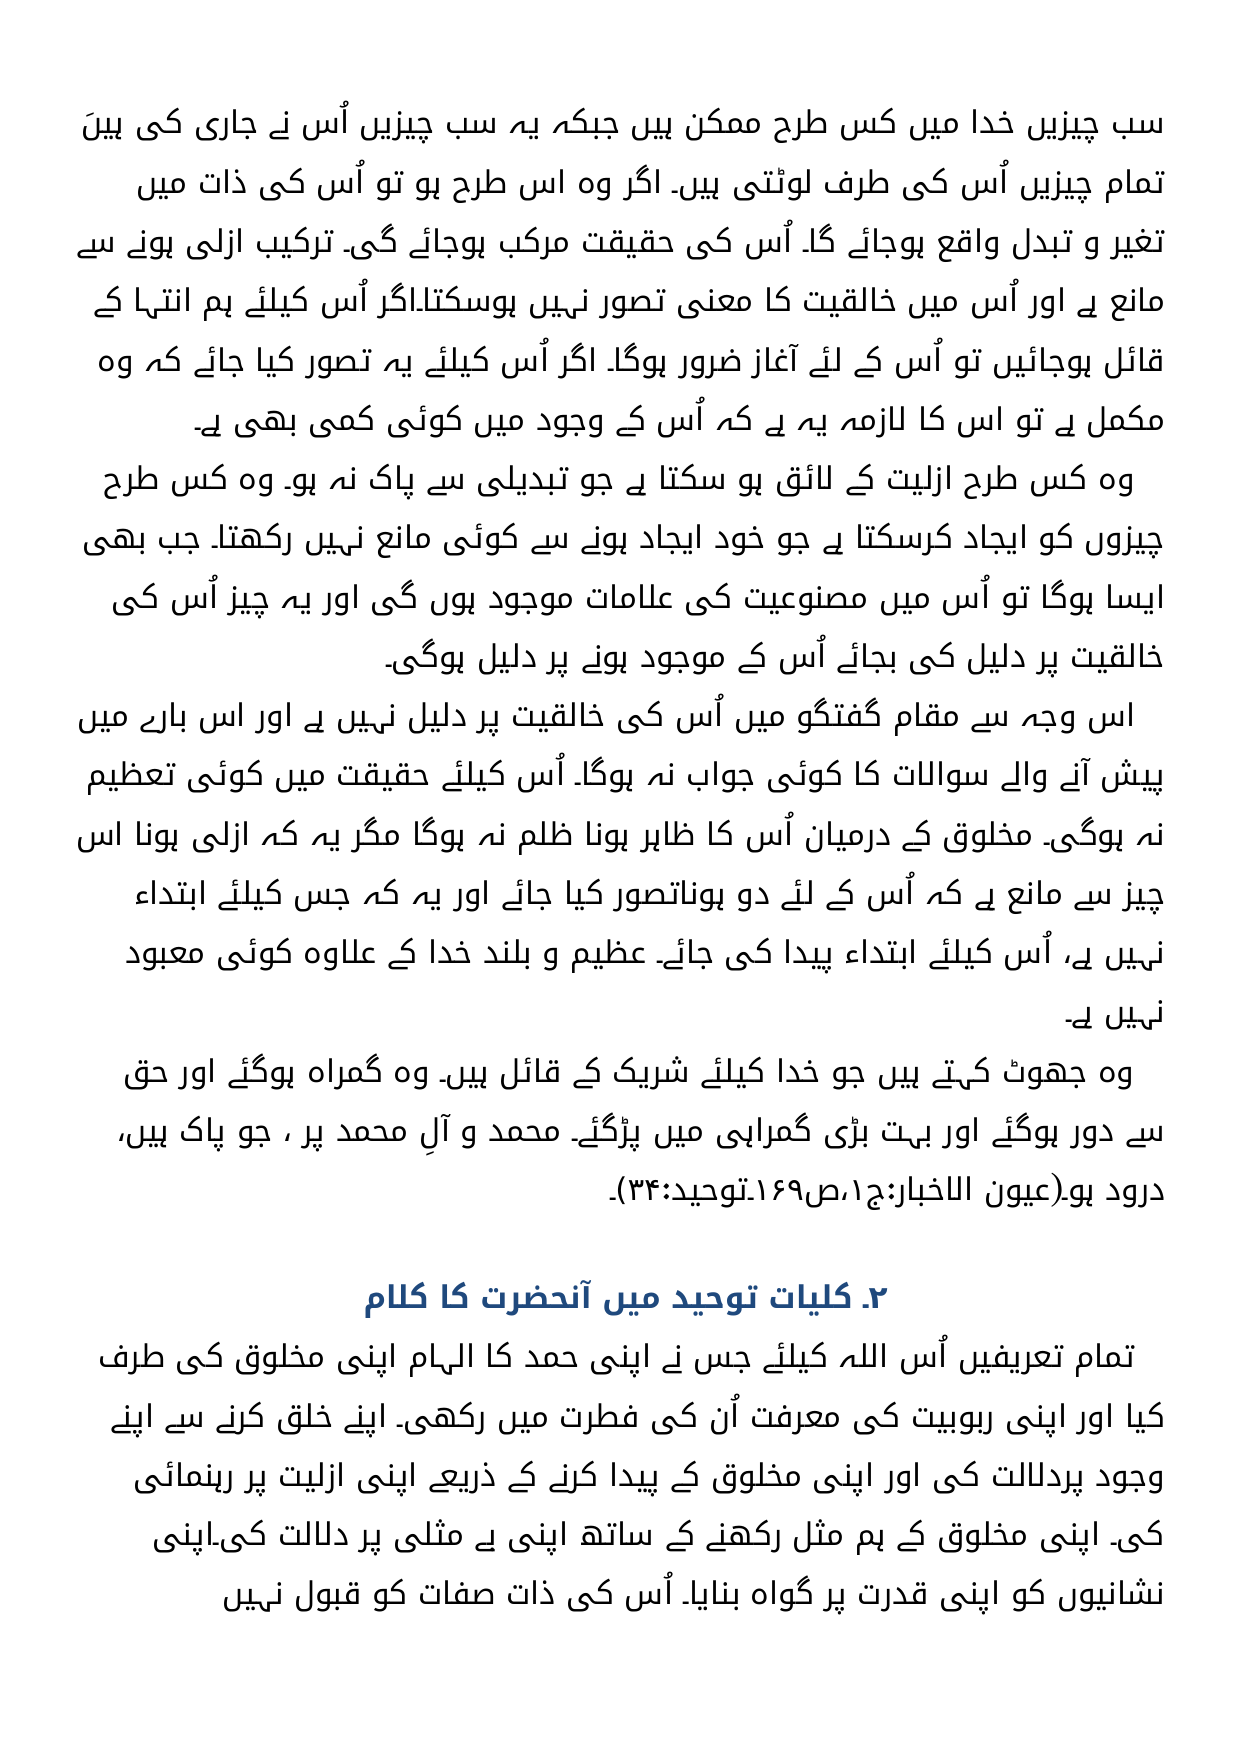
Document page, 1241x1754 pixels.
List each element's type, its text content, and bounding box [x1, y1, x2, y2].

text اس وجہ سے مقام گفتگو میں اُس کی خالقیت پر دلیل نہیں ہے اور اس بارے میں پیش آنے والے سوالات کا کوئی جواب نہ ہوگا۔ اُس کیلئے حقیقت میں کوئی تعظیم نہ ہوگی۔ مخلوق کے درمیان اُس کا ظاہر ہونا ظلم نہ ہوگا مگر یہ کہ ازلی ہونا اس چیز سے مانع ہے کہ اُس کے لئے دو ہوناتصور کیا جائے اور یہ کہ جس کیلئے ابتداء نہیں ہے، اُس کیلئے ابتداء پیدا کی جائے۔ عظیم و بلند خدا کے علاوہ کوئی معبود نہیں ہے۔ [75, 686, 1165, 1042]
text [75, 1328, 1165, 1624]
subtitle ۲۔ کلیات توحید میں آنحضرت کا کلام [75, 1268, 1165, 1328]
text وہ جھوٹ کہتے ہیں جو خدا کیلئے شریک کے قائل ہیں۔ وہ گمراہ ہوگئے اور حق سے دور ہوگئے اور بہت بڑی گمراہی میں پڑگئے۔ محمد و آلِ محمد پر ، جو پاک ہیں، درود ہو۔(عیون الاخبار:ج۱،ص۱۶۹۔توحید:۳۴)۔ [75, 1042, 1165, 1220]
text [75, 94, 1165, 449]
text وہ کس طرح ازلیت کے لائق ہو سکتا ہے جو تبدیلی سے پاک نہ ہو۔ وہ کس طرح چیزوں کو ایجاد کرسکتا ہے جو خود ایجاد ہونے سے کوئی مانع نہیں رکھتا۔ جب بھی ایسا ہوگا تو اُس میں مصنوعیت کی علامات موجود ہوں گی اور یہ چیز اُس کی خالقیت پر دلیل کی بجائے اُس کے موجود ہونے پر دلیل ہوگی۔ [75, 449, 1165, 686]
